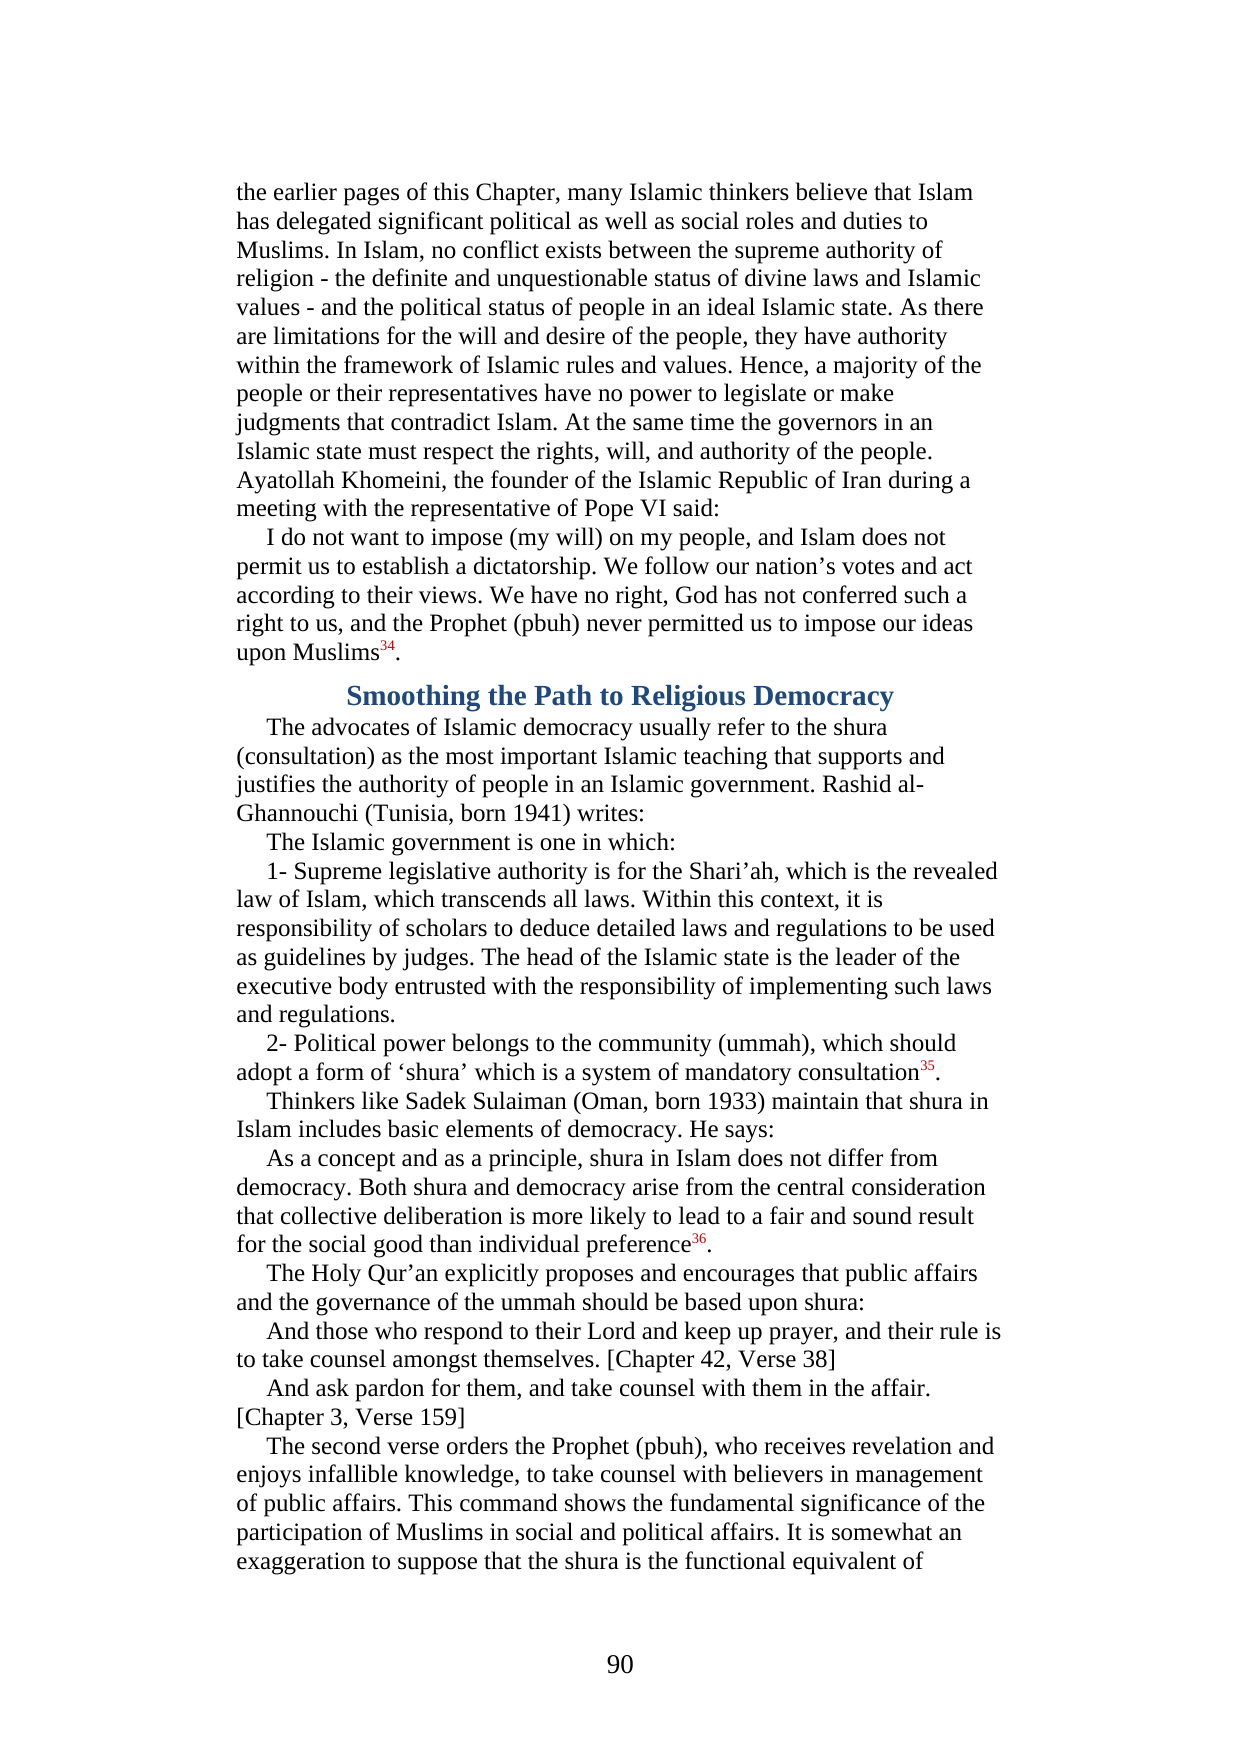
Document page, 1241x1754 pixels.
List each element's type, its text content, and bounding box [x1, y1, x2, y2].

text 1- Supreme legislative authority is for the Shari’ah, which is the revealed law of Islam, which transcends all laws. Within this context, it is responsibility of scholars to deduce detailed laws and regulations to be used as guidelines by judges. The head of the Islamic state is the leader of the executive body entrusted with the responsibility of implementing such laws and regulations. [236, 856, 1004, 1028]
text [236, 177, 1004, 522]
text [236, 1431, 1004, 1574]
subtitle Smoothing the Path to Religious Democracy [236, 678, 1004, 712]
text And ask pardon for them, and take counsel with them in the affair. [Chapter 3, Verse 159] [236, 1373, 1004, 1431]
text Thinkers like Sadek Sulaiman (Oman, born 1933) maintain that shura in Islam includes basic elements of democracy. He says: [236, 1086, 1004, 1143]
text As a concept and as a principle, shura in Islam does not differ from democracy. Both shura and democracy arise from the central consideration that collective deliberation is more likely to lead to a fair and sound result for the social good than individual preference36. [236, 1143, 1004, 1258]
text 2- Political power belongs to the community (ummah), which should adopt a form of ‘shura’ which is a system of mandatory consultation35. [236, 1028, 1004, 1086]
text The Islamic government is one in which: [236, 827, 1004, 856]
text And those who respond to their Lord and keep up prayer, and their rule is to take counsel amongst themselves. [Chapter 42, Verse 38] [236, 1316, 1004, 1373]
text The Holy Qur’an explicitly proposes and encourages that public affairs and the governance of the ummah should be based upon shura: [236, 1258, 1004, 1316]
text I do not want to impose (my will) on my people, and Islam does not permit us to establish a dictatorship. We follow our nation’s votes and act according to their views. We have no right, God has not conferred such a right to us, and the Prophet (pbuh) never permitted us to impose our ideas upon Muslims34. [236, 522, 1004, 666]
text The advocates of Islamic democracy usually refer to the shura (consultation) as the most important Islamic teaching that supports and justifies the authority of people in an Islamic government. Rashid al-Ghannouchi (Tunisia, born 1941) writes: [236, 712, 1004, 827]
